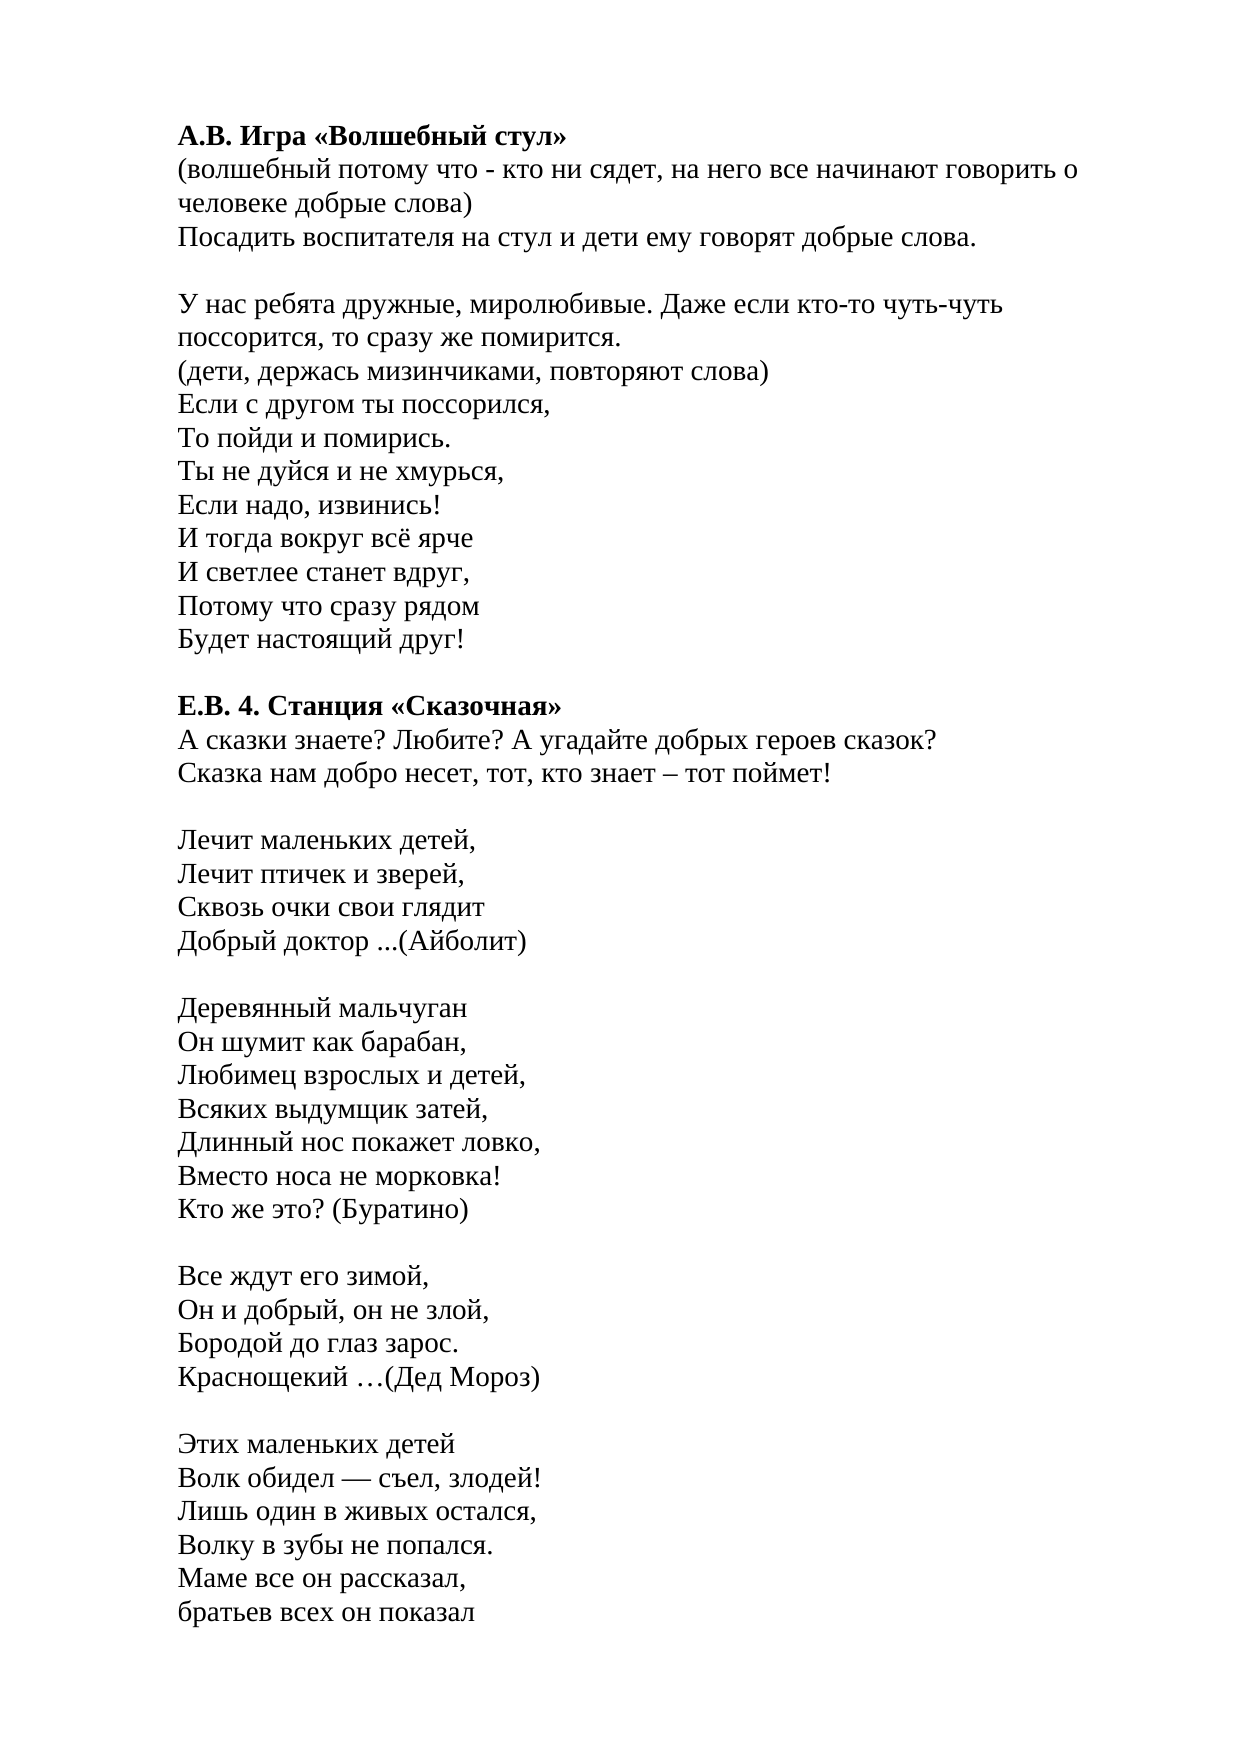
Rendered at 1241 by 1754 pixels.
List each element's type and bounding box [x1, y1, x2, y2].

text [177, 118, 1152, 1627]
